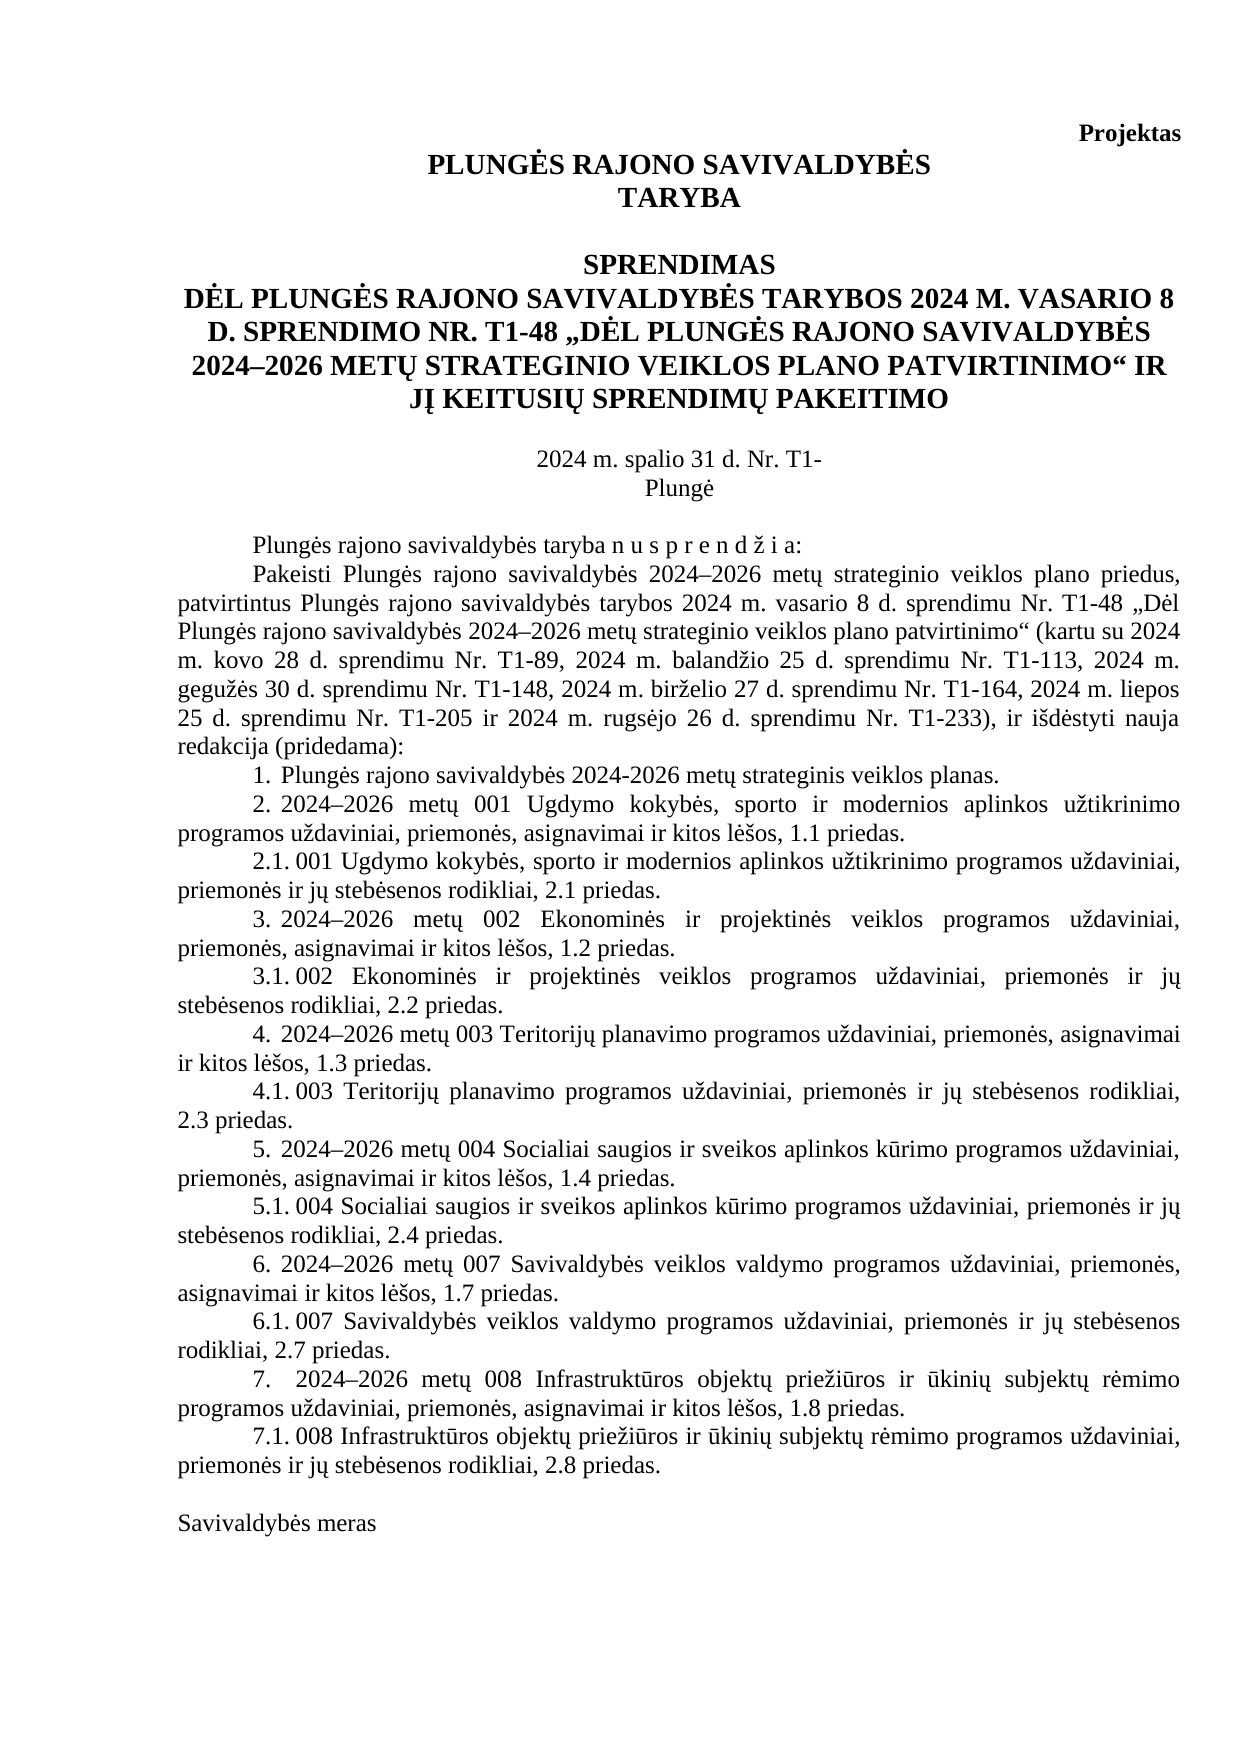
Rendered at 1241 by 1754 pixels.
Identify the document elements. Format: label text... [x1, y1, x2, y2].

list 007 Savivaldybės veiklos valdymo programos uždaviniai, priemonės ir jų stebėsenos rodikliai, 2.7 priedas. [177, 1306, 1181, 1364]
text Projektas [177, 118, 1181, 147]
list 2024–2026 metų 001 Ugdymo kokybės, sporto ir modernios aplinkos užtikrinimo programos uždaviniai, priemonės, asignavimai ir kitos lėšos, 1.1 priedas. [177, 789, 1181, 846]
list 001 Ugdymo kokybės, sporto ir modernios aplinkos užtikrinimo programos uždaviniai, priemonės ir jų stebėsenos rodikliai, 2.1 priedas. [177, 846, 1181, 904]
list 008 Infrastruktūros objektų priežiūros ir ūkinių subjektų rėmimo programos uždaviniai, priemonės ir jų stebėsenos rodikliai, 2.8 priedas. [177, 1421, 1181, 1479]
text DĖL PLUNGĖS RAJONO SAVIVALDYBĖS TARYBOS 2024 M. VASARIO 8 D. SPRENDIMO NR. T1-48 „DĖL PLUNGĖS RAJONO SAVIVALDYBĖS 2024–2026 METŲ STRATEGINIO VEIKLOS PLANO PATVIRTINIMO“ IR JĮ KEITUSIŲ SPRENDIMŲ PAKEITIMO [177, 281, 1181, 415]
list 003 Teritorijų planavimo programos uždaviniai, priemonės ir jų stebėsenos rodikliai, 2.3 priedas. [177, 1076, 1181, 1134]
list 2024–2026 metų 003 Teritorijų planavimo programos uždaviniai, priemonės, asignavimai ir kitos lėšos, 1.3 priedas. [177, 1019, 1181, 1076]
text Pakeisti Plungės rajono savivaldybės 2024–2026 metų strateginio veiklos plano priedus, patvirtintus Plungės rajono savivaldybės tarybos 2024 m. vasario 8 d. sprendimu Nr. T1-48 „Dėl Plungės rajono savivaldybės 2024–2026 metų strateginio veiklos plano patvirtinimo“ (kartu su 2024 m. kovo 28 d. sprendimu Nr. T1-89, 2024 m. balandžio 25 d. sprendimu Nr. T1-113, 2024 m. gegužės 30 d. sprendimu Nr. T1-148, 2024 m. birželio 27 d. sprendimu Nr. T1-164, 2024 m. liepos 25 d. sprendimu Nr. T1-205 ir 2024 m. rugsėjo 26 d. sprendimu Nr. T1-233), ir išdėstyti nauja redakcija (pridedama): [177, 559, 1181, 760]
list 2024–2026 metų 002 Ekonominės ir projektinės veiklos programos uždaviniai, priemonės, asignavimai ir kitos lėšos, 1.2 priedas. [177, 904, 1181, 961]
list 002 Ekonominės ir projektinės veiklos programos uždaviniai, priemonės ir jų stebėsenos rodikliai, 2.2 priedas. [177, 961, 1181, 1019]
list 2024–2026 metų 007 Savivaldybės veiklos valdymo programos uždaviniai, priemonės, asignavimai ir kitos lėšos, 1.7 priedas. [177, 1249, 1181, 1306]
text Plungė [177, 473, 1181, 501]
list Plungės rajono savivaldybės 2024-2026 metų strateginis veiklos planas. [177, 760, 1181, 789]
list 004 Socialiai saugios ir sveikos aplinkos kūrimo programos uždaviniai, priemonės ir jų stebėsenos rodikliai, 2.4 priedas. [177, 1191, 1181, 1249]
text TARYBA [177, 180, 1181, 214]
text PLUNGĖS RAJONO SAVIVALDYBĖS [177, 147, 1181, 180]
text 2024 m. spalio 31 d. Nr. T1- [177, 444, 1181, 473]
text SPRENDIMAS [177, 247, 1181, 281]
text Savivaldybės meras [177, 1508, 1181, 1536]
list 2024–2026 metų 008 Infrastruktūros objektų priežiūros ir ūkinių subjektų rėmimo programos uždaviniai, priemonės, asignavimai ir kitos lėšos, 1.8 priedas. [177, 1364, 1181, 1421]
list 2024–2026 metų 004 Socialiai saugios ir sveikos aplinkos kūrimo programos uždaviniai, priemonės, asignavimai ir kitos lėšos, 1.4 priedas. [177, 1134, 1181, 1191]
text Plungės rajono savivaldybės taryba n u s p r e n d ž i a: [177, 530, 1181, 559]
